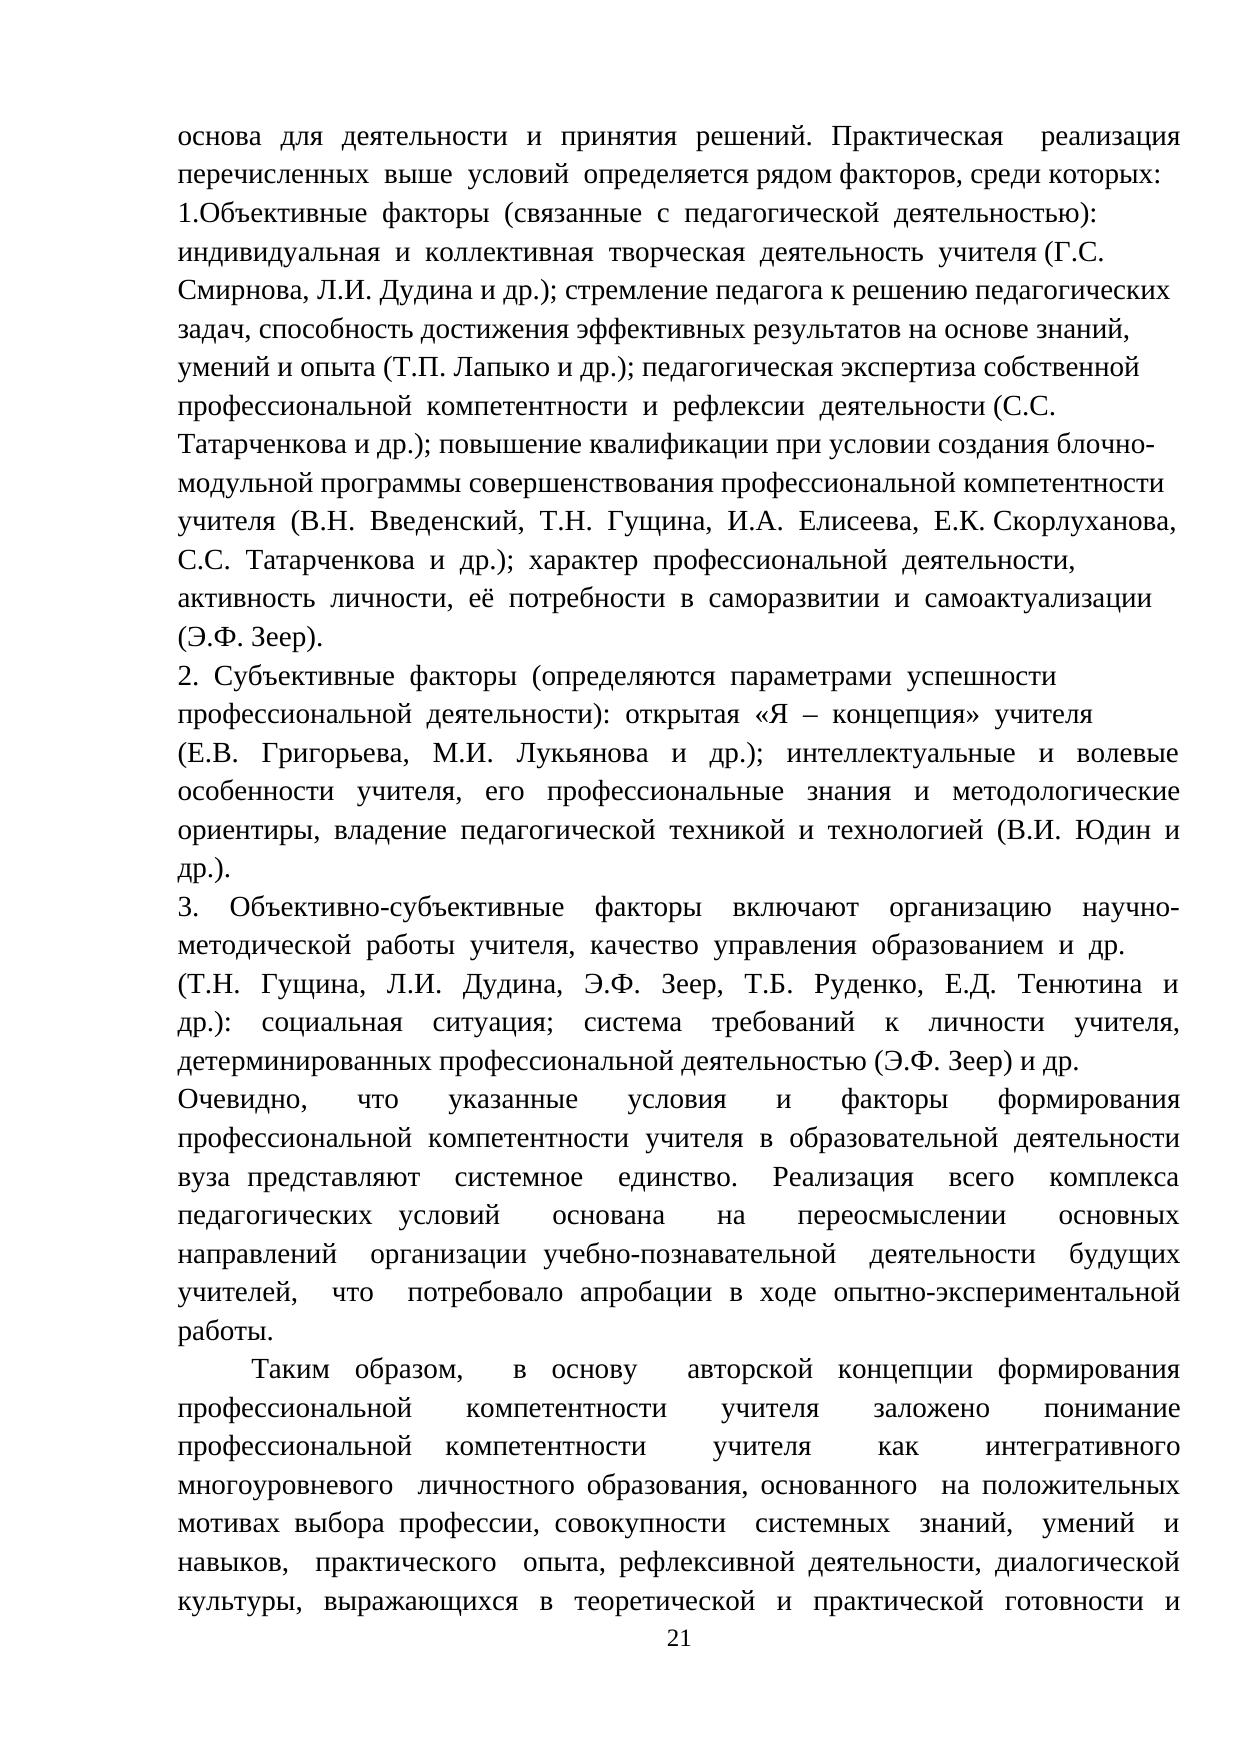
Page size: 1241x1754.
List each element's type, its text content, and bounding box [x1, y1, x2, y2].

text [177, 1351, 1181, 1616]
text Очевидно, что указанные условия и факторы формирования профессиональной компетентности учителя в образовательной деятельности вуза представляют системное единство. Реализация всего комплекса педагогических условий основана на переосмыслении основных направлений организации учебно-познавательной деятельности будущих учителей, что потребовало апробации в ходе опытно-экспериментальной работы. [177, 1082, 1181, 1346]
text (Е.В. Григорьева, М.И. Лукьянова и др.); интеллектуальные и волевые особенности учителя, его профессиональные знания и методологические ориентиры, владение педагогической техникой и технологией (В.И. Юдин и др.). [177, 735, 1181, 884]
text 2. Субъективные факторы (определяются параметрами успешности [177, 658, 1181, 691]
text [177, 118, 1181, 190]
text профессиональной деятельности): открытая «Я – концепция» учителя [177, 696, 1181, 730]
text 3. Объективно-субъективные факторы включают организацию научно-методической работы учителя, качество управления образованием и др. [177, 889, 1181, 961]
text 1.Объективные факторы (связанные с педагогической деятельностью): индивидуальная и коллективная творческая деятельность учителя (Г.С. Смирнова, Л.И. Дудина и др.); стремление педагога к решению педагогических задач, способность достижения эффективных результатов на основе знаний, умений и опыта (Т.П. Лапыко и др.); педагогическая экспертиза собственной профессиональной компетентности и рефлексии деятельности (С.С. Татарченкова и др.); повышение квалификации при условии создания блочно-модульной программы совершенствования профессиональной компетентности учителя (В.Н. Введенский, Т.Н. Гущина, И.А. Елисеева, Е.К. Скорлуханова, С.С. Татарченкова и др.); характер профессиональной деятельности, активность личности, её потребности в саморазвитии и самоактуализации (Э.Ф. Зеер). [177, 195, 1181, 653]
text (Т.Н. Гущина, Л.И. Дудина, Э.Ф. Зеер, Т.Б. Руденко, Е.Д. Тенютина и др.): социальная ситуация; система требований к личности учителя, детерминированных профессиональной деятельностью (Э.Ф. Зеер) и др. [177, 966, 1181, 1077]
